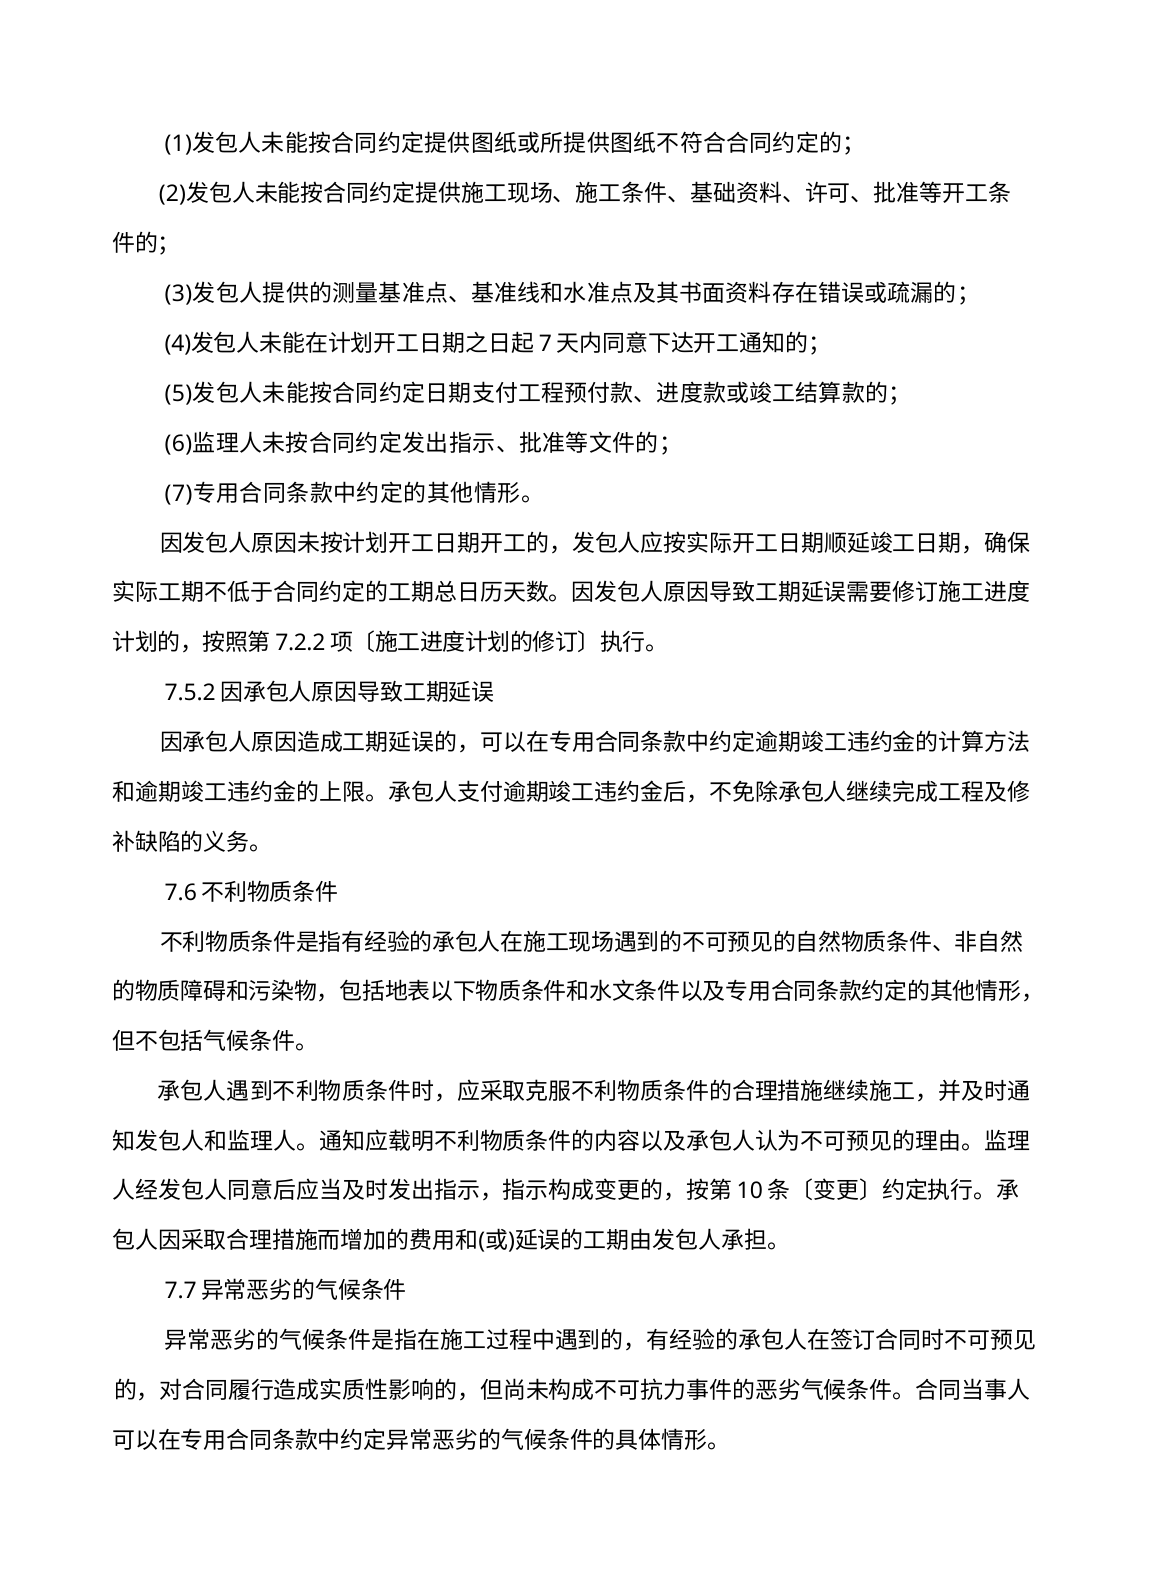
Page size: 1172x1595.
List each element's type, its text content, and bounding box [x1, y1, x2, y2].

text (3)发包人提供的测量基准点、基准线和水准点及其书面资料存在错误或疏漏的； [112, 274, 1038, 308]
text 的，对合同履行造成实质性影响的，但尚未构成不可抗力事件的恶劣气候条件。合同当事人可以在专用合同条款中约定异常恶劣的气候条件的具体情形。 [112, 1372, 1031, 1455]
text 不利物质条件是指有经验的承包人在施工现场遇到的不可预见的自然物质条件、非自然 [112, 923, 1032, 957]
text 7.5.2因承包人原因导致工期延误 [112, 674, 1038, 707]
text 因承包人原因造成工期延误的，可以在专用合同条款中约定逾期竣工违约金的计算方法和逾期竣工违约金的上限。承包人支付逾期竣工违约金后，不免除承包人继续完成工程及修补缺陷的义务。 [112, 724, 1032, 857]
text 因发包人原因未按计划开工日期开工的，发包人应按实际开工日期顺延竣工日期，确保实际工期不低于合同约定的工期总日历天数。因发包人原因导致工期延误需要修订施工进度计划的，按照第7.2.2项〔施工进度计划的修订〕执行。 [112, 524, 1032, 657]
text (4)发包人未能在计划开工日期之日起7天内同意下达开工通知的； [112, 324, 1038, 358]
text 的物质障碍和污染物，包括地表以下物质条件和水文条件以及专用合同条款约定的其他情形，但不包括气候条件。 [112, 973, 1032, 1056]
text 异常恶劣的气候条件是指在施工过程中遇到的，有经验的承包人在签订合同时不可预见 [112, 1322, 1038, 1355]
text 7.7异常恶劣的气候条件 [112, 1272, 1038, 1306]
text 7.6不利物质条件 [112, 873, 1038, 907]
text (5)发包人未能按合同约定日期支付工程预付款、进度款或竣工结算款的； [112, 374, 1038, 408]
text (7)专用合同条款中约定的其他情形。 [112, 474, 1038, 508]
text (6)监理人未按合同约定发出指示、批准等文件的； [112, 424, 1038, 458]
text 承包人遇到不利物质条件时，应采取克服不利物质条件的合理措施继续施工，并及时通知发包人和监理人。通知应载明不利物质条件的内容以及承包人认为不可预见的理由。监理人经发包人同意后应当及时发出指示，指示构成变更的，按第10条〔变更〕约定执行。承包人因采取合理措施而增加的费用和(或)延误的工期由发包人承担。 [112, 1073, 1031, 1256]
text (1)发包人未能按合同约定提供图纸或所提供图纸不符合合同约定的； [112, 125, 1038, 158]
text (2)发包人未能按合同约定提供施工现场、施工条件、基础资料、许可、批准等开工条件的； [112, 175, 1032, 258]
